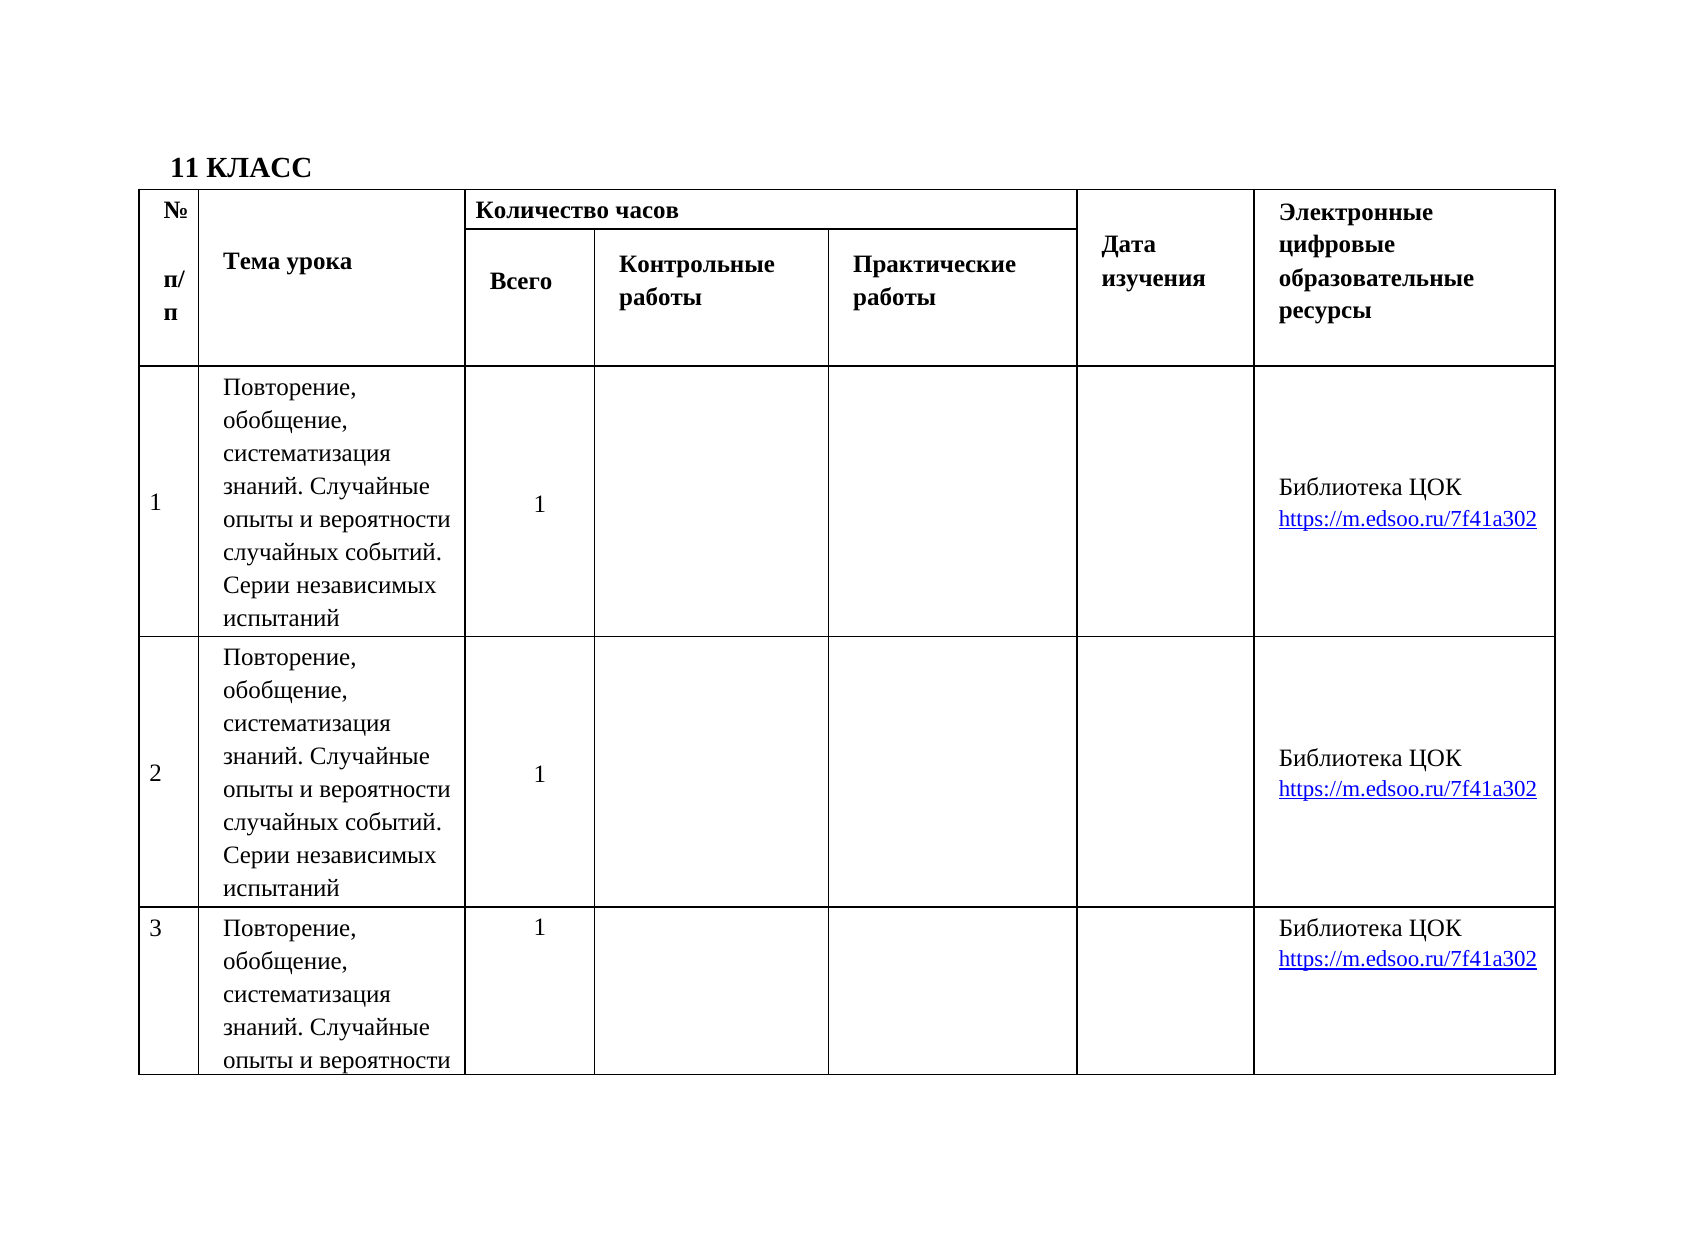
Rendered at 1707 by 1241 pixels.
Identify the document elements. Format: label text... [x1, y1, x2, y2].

table_cell Контрольные работы [595, 230, 828, 365]
table_cell Библиотека ЦОК https://m.edsoo.ru/7f41a302 [1255, 367, 1554, 636]
table_header Количество часов [466, 190, 1076, 228]
table_cell 3 [140, 908, 198, 1074]
table_cell [1078, 367, 1253, 636]
table_cell [595, 367, 828, 636]
table_cell Библиотека ЦОК https://m.edsoo.ru/7f41a302 [1255, 637, 1554, 906]
table_cell [829, 908, 1076, 1074]
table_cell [199, 908, 464, 1074]
table_cell Практические работы [829, 230, 1076, 365]
table_cell 1 [466, 367, 594, 636]
table_cell 1 [140, 367, 198, 636]
table_cell [595, 637, 828, 906]
table_header № п/п [140, 190, 198, 365]
table_cell [1078, 908, 1253, 1074]
table_cell [1078, 637, 1253, 906]
table_cell [595, 908, 828, 1074]
table_cell Повторение, обобщение, систематизация знаний. Случайные опыты и вероятности случайных событий. Серии независимых испытаний [199, 367, 464, 636]
table_cell [829, 637, 1076, 906]
table_header Дата изучения [1078, 190, 1253, 365]
table_header Тема урока [199, 190, 464, 365]
table_cell Всего [466, 230, 594, 365]
table_cell 2 [140, 637, 198, 906]
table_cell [1255, 908, 1554, 1074]
table_cell Повторение, обобщение, систематизация знаний. Случайные опыты и вероятности случайных событий. Серии независимых испытаний [199, 637, 464, 906]
table_cell 1 [466, 908, 594, 1074]
table_cell 1 [466, 637, 594, 906]
table_cell [829, 367, 1076, 636]
text 11 КЛАСС [162, 150, 1557, 183]
table_header Электронные цифровые образовательные ресурсы [1255, 190, 1554, 365]
